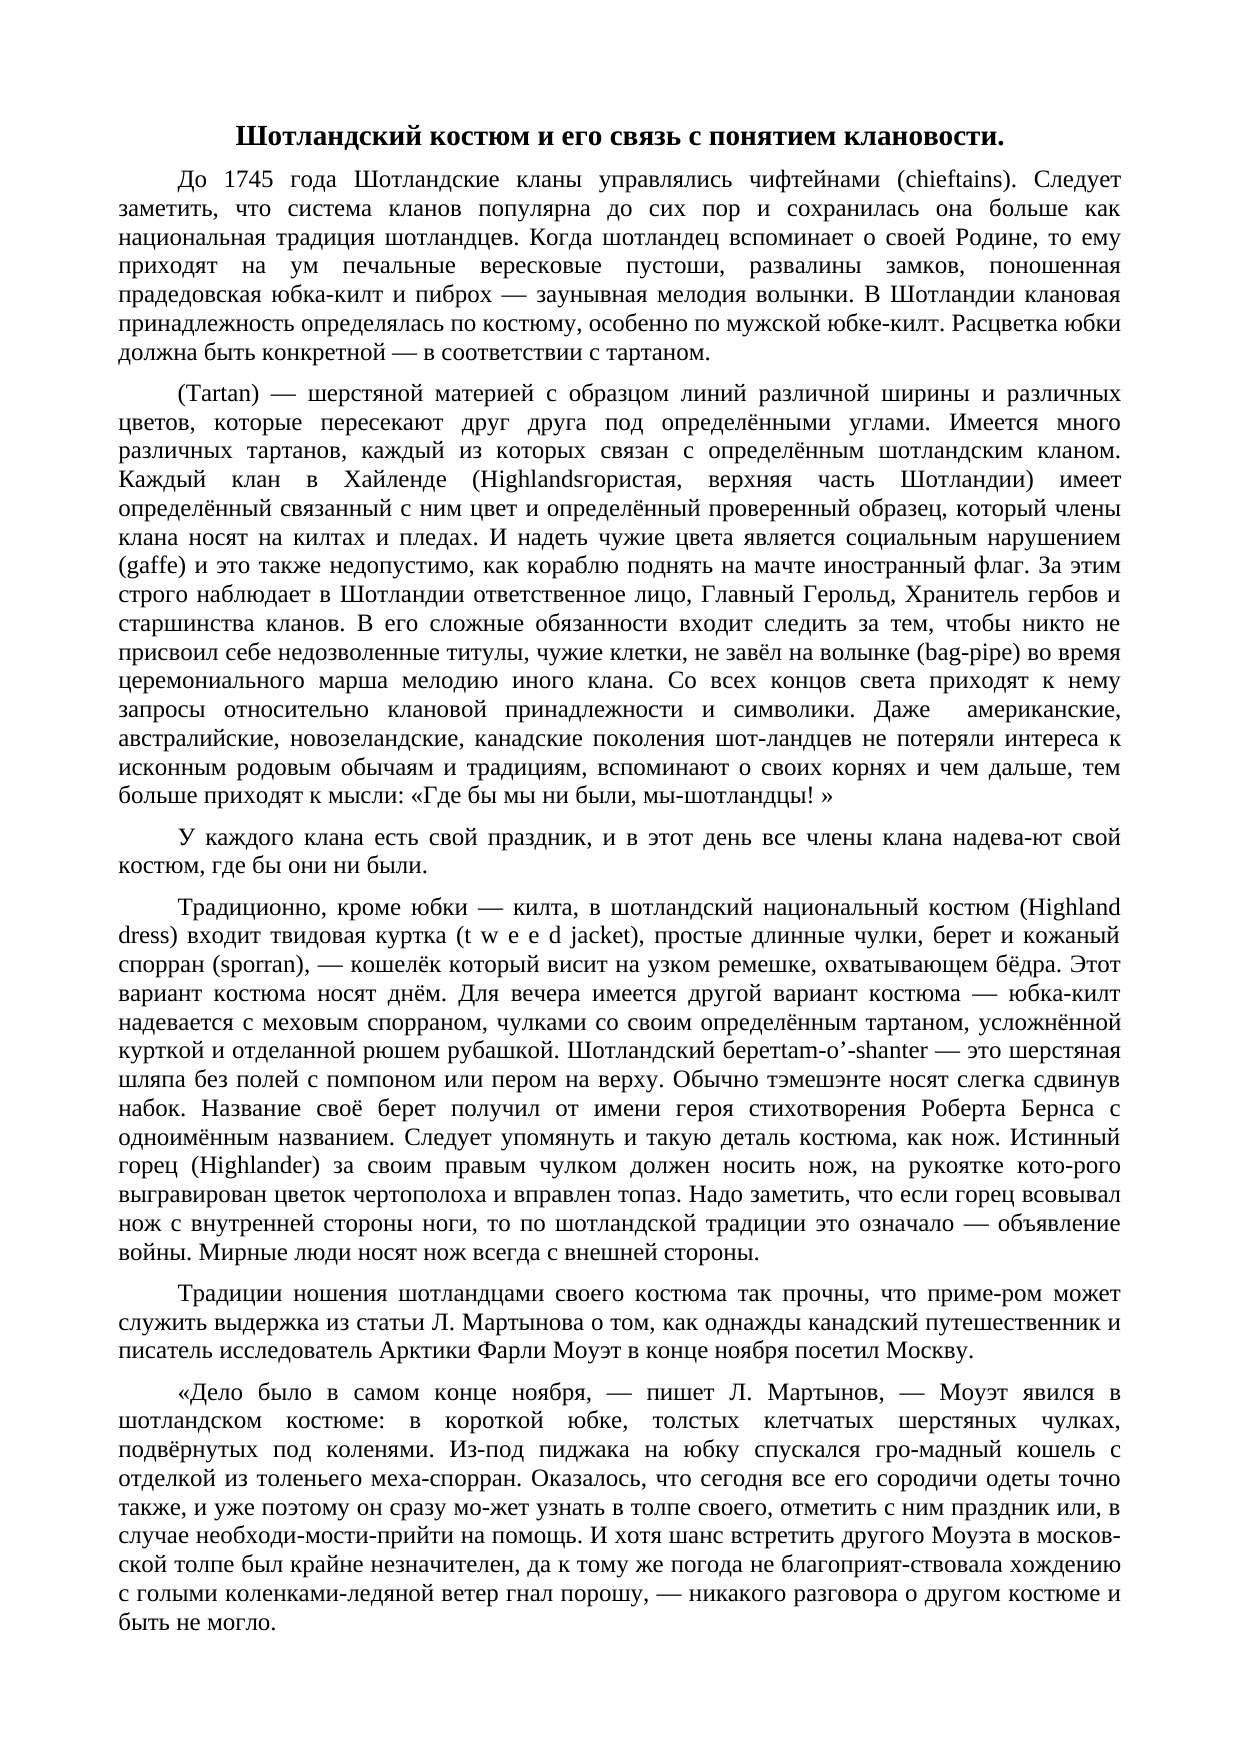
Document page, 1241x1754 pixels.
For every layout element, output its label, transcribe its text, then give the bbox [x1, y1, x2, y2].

text До 1745 года Шотландские кланы управлялись чифтейнами (chieftains). Следует заметить, что система кланов популярна до сих пор и сохранилась она больше как национальная традиция шотландцев. Когда шотландец вспоминает о своей Родине, то ему приходят на ум печальные вересковые пустоши, развалины замков, поношенная прадедовская юбка-килт и пиброх — заунывная мелодия волынки. В Шотландии клановая принадлежность определялась по костюму, особенно по мужской юбке-килт. Расцветка юбки должна быть конкретной — в соответствии с тартаном. [118, 164, 1122, 365]
text Традиционно, кроме юбки — килта, в шотландский национальный костюм (Highland dress) входит твидовая куртка (t w e e d jacket), простые длинные чулки, берет и кожаный спорран (sporran), — кошелёк который висит на узком ремешке, охватывающем бёдра. Этот вариант костюма носят днём. Для вечера имеется другой вариант костюма — юбка-килт надевается с меховым спорраном, чулками со своим определённым тартаном, усложнённой курткой и отделанной рюшем рубашкой. Шотландский беретtam-o’-shanter — это шерстяная шляпа без полей с помпоном или пером на верху. Обычно тэмешэнте носят слегка сдвинув набок. Название своё берет получил от имени героя стихотворения Роберта Бернса с одноимённым названием. Следует упомянуть и такую деталь костюма, как нож. Истинный горец (Highlander) за своим правым чулком должен носить нож, на рукоятке кото-рого выгравирован цветок чертополоха и вправлен топаз. Надо заметить, что если горец всовывал нож с внутренней стороны ноги, то по шотландской традиции это означало — объявление войны. Мирные люди носят нож всегда с внешней стороны. [118, 892, 1122, 1265]
text У каждого клана есть свой праздник, и в этот день все члены клана надева-ют свой костюм, где бы они ни были. [118, 822, 1122, 879]
text (Tartan) — шерстяной материей с образцом линий различной ширины и различных цветов, которые пересекают друг друга под определёнными углами. Имеется много различных тартанов, каждый из которых связан с определённым шотландским кланом. Каждый клан в Хайленде (Highlandsгористая, верхняя часть Шотландии) имеет определённый связанный с ним цвет и определённый проверенный образец, который члены клана носят на килтах и пледах. И надеть чужие цвета является социальным нарушением (gaffe) и это также недопустимо, как кораблю поднять на мачте иностранный флаг. За этим строго наблюдает в Шотландии ответственное лицо, Главный Герольд, Хранитель гербов и старшинства кланов. В его сложные обязанности входит следить за тем, чтобы никто не присвоил себе недозволенные титулы, чужие клетки, не завёл на волынке (bag-pipe) во время церемониального марша мелодию иного клана. Со всех концов света приходят к нему запросы относительно клановой принадлежности и символики. Даже американские, австралийские, новозеландские, канадские поколения шот-ландцев не потеряли интереса к исконным родовым обычаям и традициям, вспоминают о своих корнях и чем дальше, тем больше приходят к мысли: «Где бы мы ни были, мы-шотландцы! » [118, 378, 1122, 809]
text Шотландский костюм и его связь с понятием клановости. [118, 118, 1122, 152]
text «Дело было в самом конце ноября, — пишет Л. Мартынов, — Моуэт явился в шотландском костюме: в короткой юбке, толстых клетчатых шерстяных чулках, подвёрнутых под коленями. Из-под пиджака на юбку спускался гро-мадный кошель с отделкой из толеньего меха-спорран. Оказалось, что сегодня все его сородичи одеты точно также, и уже поэтому он сразу мо-жет узнать в толпе своего, отметить с ним праздник или, в случае необходи-мости-прийти на помощь. И хотя шанс встретить другого Моуэта в москов-ской толпе был крайне незначителен, да к тому же погода не благоприят-ствовала хождению с голыми коленками-ледяной ветер гнал порошу, — никакого разговора о другом костюме и быть не могло. [118, 1377, 1122, 1635]
text Традиции ношения шотландцами своего костюма так прочны, что приме-ром может служить выдержка из статьи Л. Мартынова о том, как однажды канадский путешественник и писатель исследователь Арктики Фарли Моуэт в конце ноября посетил Москву. [118, 1278, 1122, 1364]
